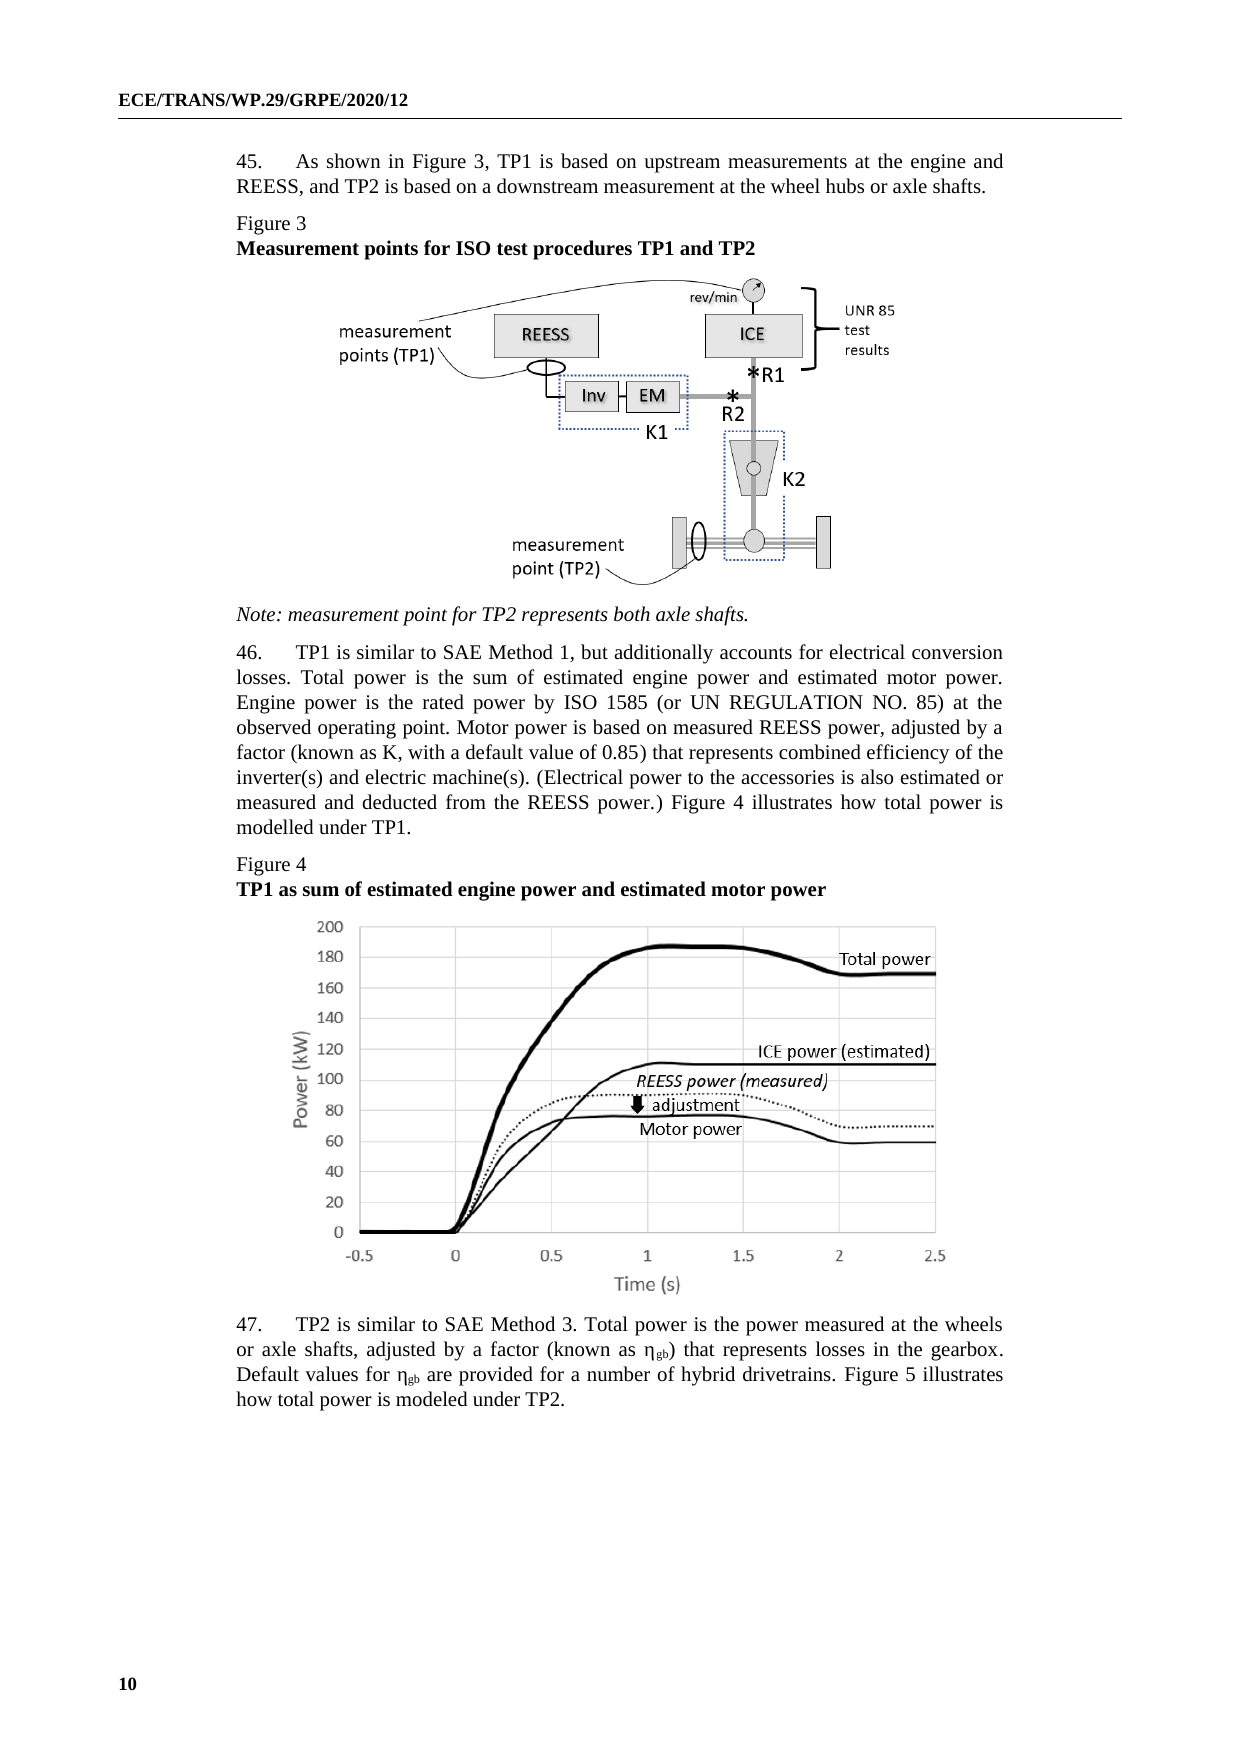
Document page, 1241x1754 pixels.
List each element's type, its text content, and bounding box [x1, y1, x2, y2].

picture [288, 913, 953, 1299]
text Measurement points for ISO test procedures TP1 and TP2 [236, 235, 1004, 260]
text TP1 as sum of estimated engine power and estimated motor power [236, 876, 1004, 901]
text 46. TP1 is similar to SAE Method 1, but additionally accounts for electrical conversion losses. Total power is the sum of estimated engine power and estimated motor power. Engine power is the rated power by ISO 1585 (or UN REGULATION NO. 85) at the observed operating point. Motor power is based on measured REESS power, adjusted by a factor (known as K, with a default value of 0.85) that represents combined efficiency of the inverter(s) and electric machine(s). (Electrical power to the accessories is also estimated or measured and deducted from the REESS power.) Figure 4 illustrates how total power is modelled under TP1. [236, 639, 1004, 839]
text 45. As shown in Figure 3, TP1 is based on upstream measurements at the engine and REESS, and TP2 is based on a downstream measurement at the wheel hubs or axle shafts. [236, 148, 1004, 198]
text Figure 3 [236, 210, 1122, 235]
text 47. TP2 is similar to SAE Method 3. Total power is the power measured at the wheels or axle shafts, adjusted by a factor (known as ηgb) that represents losses in the gearbox. Default values for ηgb are provided for a number of hybrid drivetrains. Figure 5 illustrates how total power is modeled under TP2. [236, 1311, 1004, 1411]
picture [335, 272, 900, 590]
text Figure 4 [236, 851, 1122, 876]
text Note: measurement point for TP2 represents both axle shafts. [177, 602, 1122, 626]
